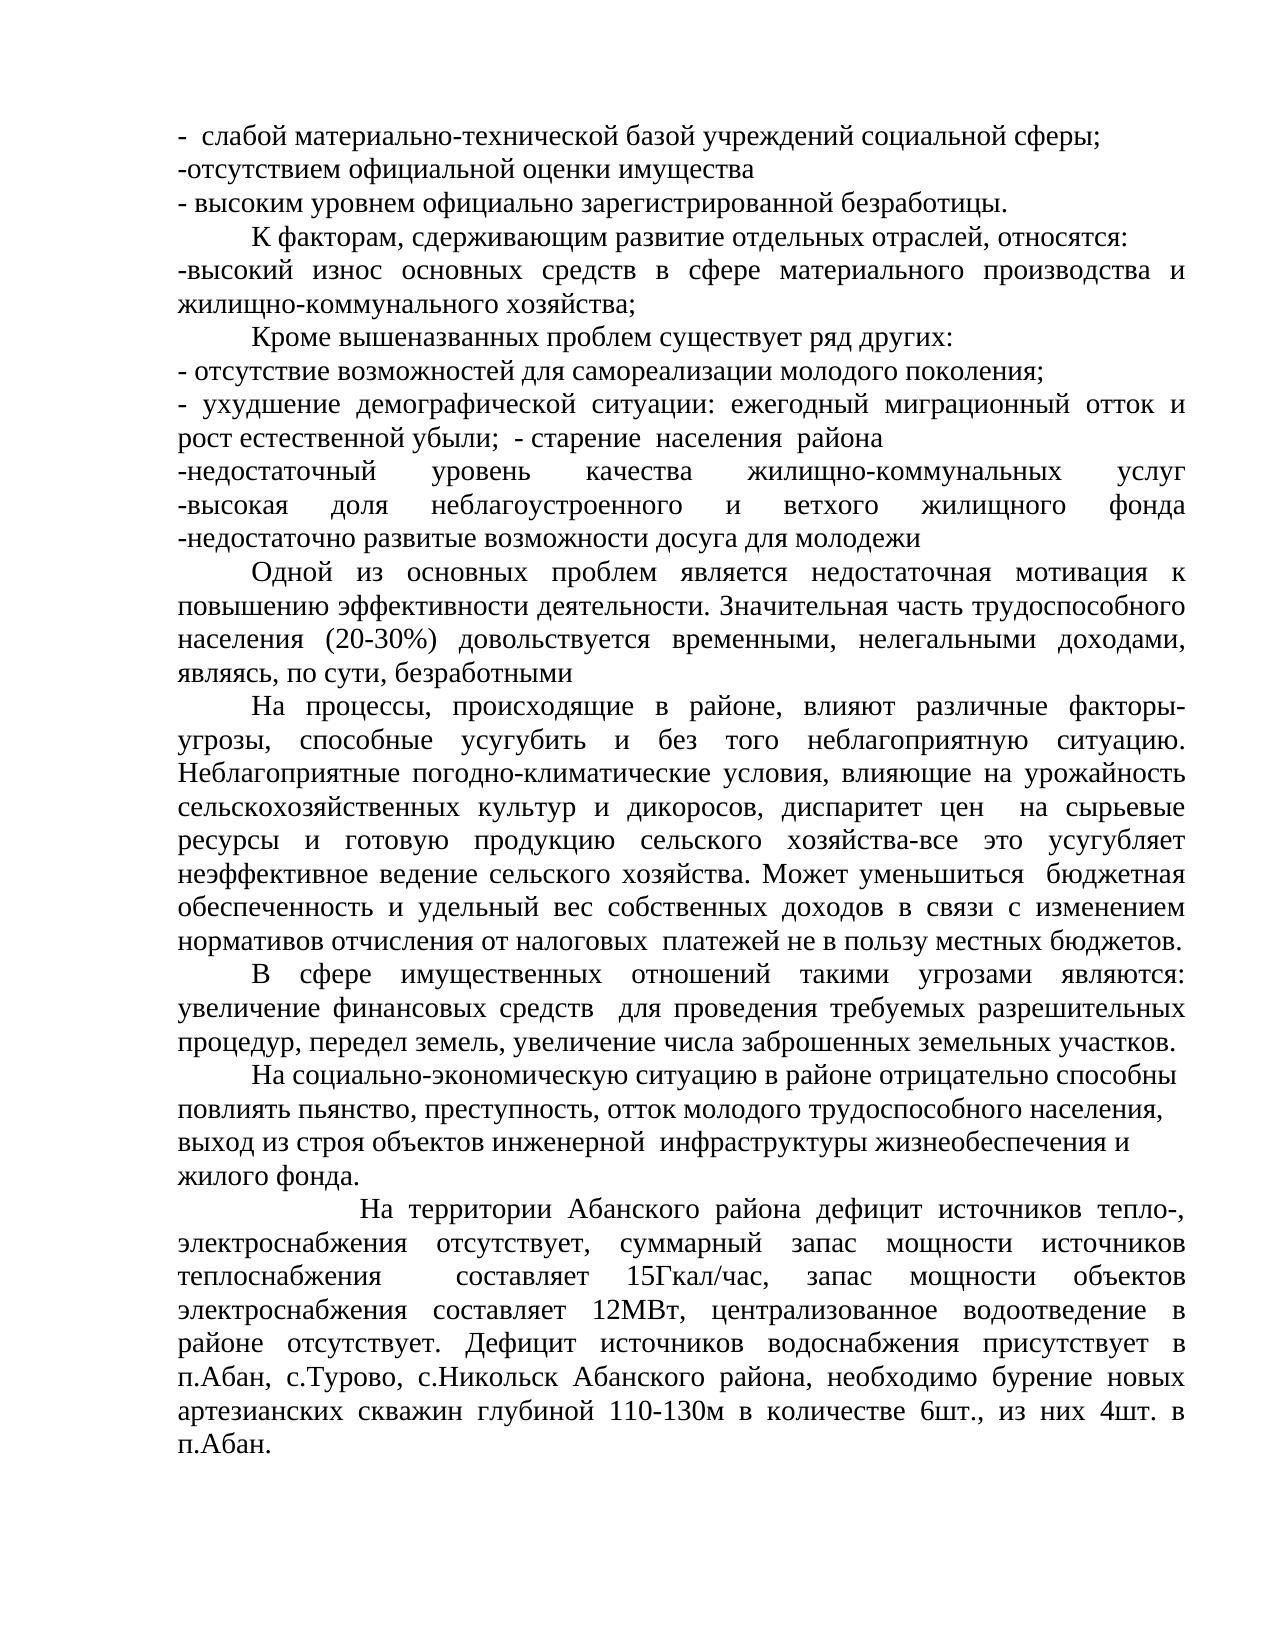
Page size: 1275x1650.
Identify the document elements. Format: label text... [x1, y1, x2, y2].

text Одной из основных проблем является недостаточная мотивация к повышению эффективности деятельности. Значительная часть трудоспособного населения (20-30%) довольствуется временными, нелегальными доходами, являясь, по сути, безработными [177, 554, 1186, 688]
text К факторам, сдерживающим развитие отдельных отраслей, относятся: [177, 219, 1186, 252]
text На социально-экономическую ситуацию в районе отрицательно способны повлиять пьянство, преступность, отток молодого трудоспособного населения, выход из строя объектов инженерной инфраструктуры жизнеобеспечения и жилого фонда. [177, 1057, 1186, 1191]
text - высоким уровнем официально зарегистрированной безработицы. [177, 185, 1186, 219]
text - отсутствие возможностей для самореализации молодого поколения; [177, 353, 1186, 386]
text -недостаточный уровень качества жилищно-коммунальных услуг -высокая доля неблагоустроенного и ветхого жилищного фонда -недостаточно развитые возможности досуга для молодежи [177, 453, 1186, 554]
text -высокий износ основных средств в сфере материального производства и жилищно-коммунального хозяйства; [177, 252, 1186, 319]
text - слабой материально-технической базой учреждений социальной сферы; [177, 118, 1186, 152]
text Кроме вышеназванных проблем существует ряд других: [177, 319, 1186, 353]
text На территории Абанского района дефицит источников тепло-, электроснабжения отсутствует, суммарный запас мощности источников теплоснабжения составляет 15Гкал/час, запас мощности объектов электроснабжения составляет 12МВт, централизованное водоотведение в районе отсутствует. Дефицит источников водоснабжения присутствует в п.Абан, с.Турово, с.Никольск Абанского района, необходимо бурение новых артезианских скважин глубиной 110-130м в количестве 6шт., из них 4шт. в п.Абан. [177, 1191, 1186, 1460]
text - ухудшение демографической ситуации: ежегодный миграционный отток и рост естественной убыли; - старение населения района [177, 386, 1186, 453]
text В сфере имущественных отношений такими угрозами являются: увеличение финансовых средств для проведения требуемых разрешительных процедур, передел земель, увеличение числа заброшенных земельных участков. [177, 957, 1186, 1057]
text -отсутствием официальной оценки имущества [177, 152, 1186, 185]
text На процессы, происходящие в районе, влияют различные факторы-угрозы, способные усугубить и без того неблагоприятную ситуацию. Неблагоприятные погодно-климатические условия, влияющие на урожайность сельскохозяйственных культур и дикоросов, диспаритет цен на сырьевые ресурсы и готовую продукцию сельского хозяйства-все это усугубляет неэффективное ведение сельского хозяйства. Может уменьшиться бюджетная обеспеченность и удельный вес собственных доходов в связи с изменением нормативов отчисления от налоговых платежей не в пользу местных бюджетов. [177, 688, 1186, 957]
